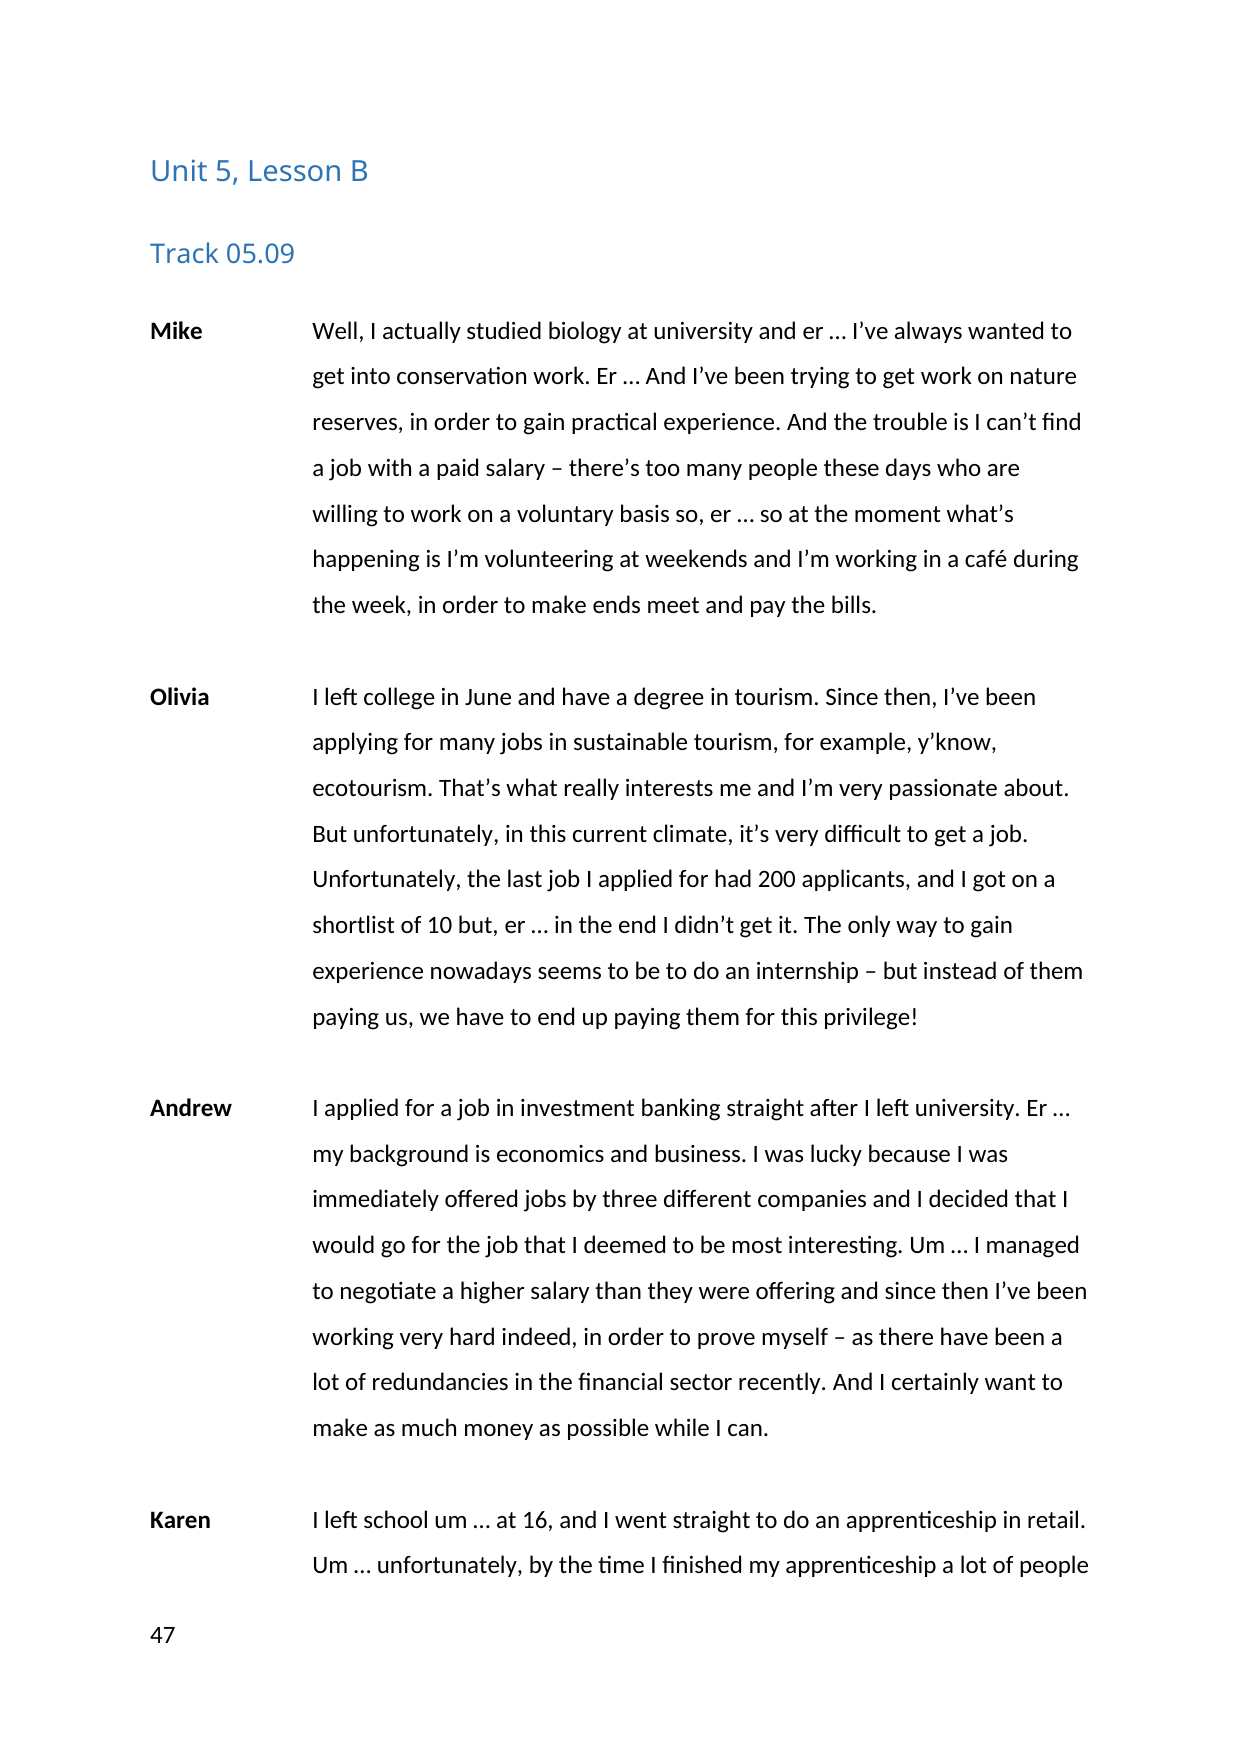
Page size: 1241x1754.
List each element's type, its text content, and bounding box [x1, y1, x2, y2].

text Mike Well, I actually studied biology at university and er … I’ve always wanted to get into conservation work. Er … And I’ve been trying to get work on nature reserves, in order to gain practical experience. And the trouble is I can’t find a job with a paid salary – there’s too many people these days who are willing to work on a voluntary basis so, er … so at the moment what’s happening is I’m volunteering at weekends and I’m working in a café during the week, in order to make ends meet and pay the bills. [150, 315, 1090, 620]
subtitle Unit 5, Lesson B [150, 150, 1090, 190]
text Andrew I applied for a job in investment banking straight after I left university. Er … my background is economics and business. I was lucky because I was immediately offered jobs by three different companies and I decided that I would go for the job that I deemed to be most interesting. Um … I managed to negotiate a higher salary than they were offering and since then I’ve been working very hard indeed, in order to prove myself – as there have been a lot of redundancies in the financial sector recently. And I certainly want to make as much money as possible while I can. [150, 1092, 1090, 1443]
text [150, 1504, 1090, 1580]
subtitle Track 05.09 [150, 234, 1090, 271]
text Olivia I left college in June and have a degree in tourism. Since then, I’ve been applying for many jobs in sustainable tourism, for example, y’know, ecotourism. That’s what really interests me and I’m very passionate about. But unfortunately, in this current climate, it’s very difficult to get a job. Unfortunately, the last job I applied for had 200 applicants, and I got on a shortlist of 10 but, er … in the end I didn’t get it. The only way to gain experience nowadays seems to be to do an internship – but instead of them paying us, we have to end up paying them for this privilege! [150, 681, 1090, 1031]
